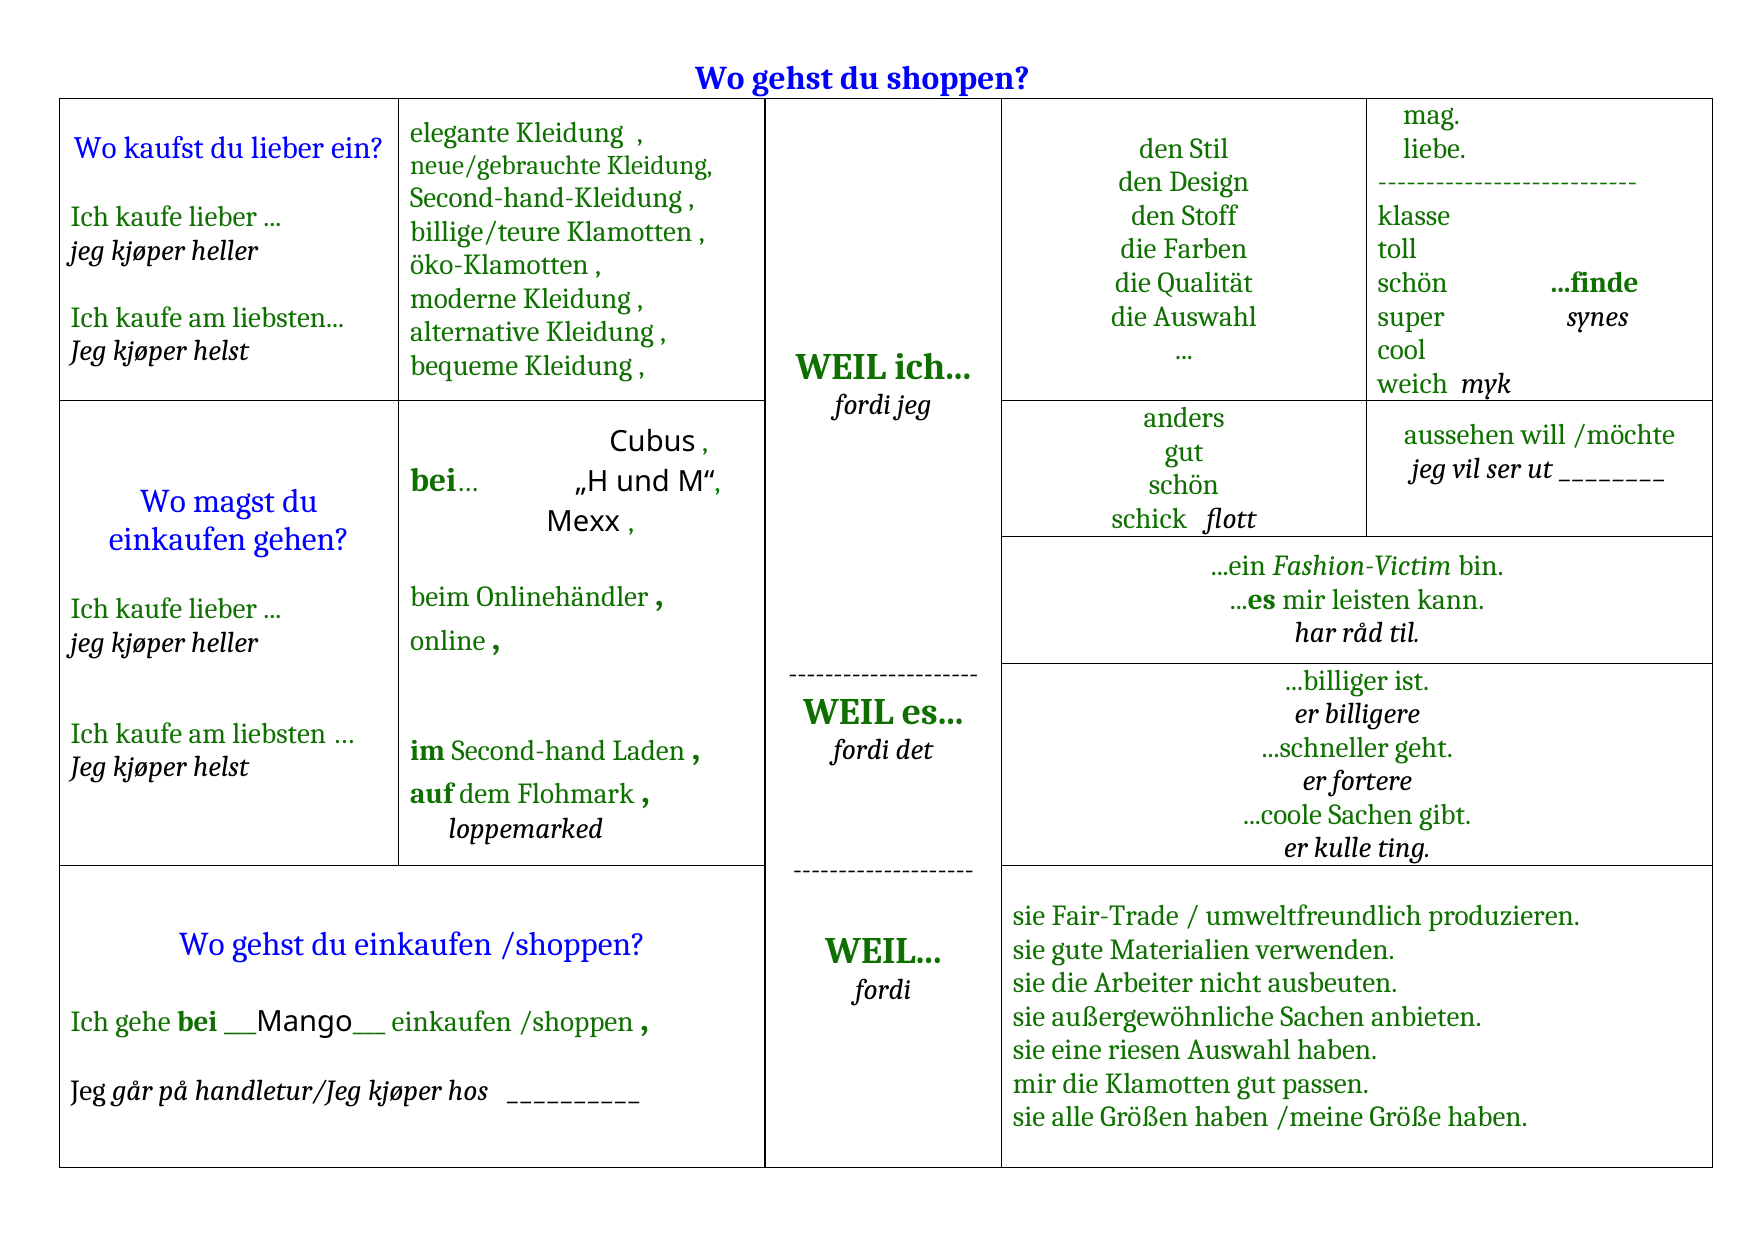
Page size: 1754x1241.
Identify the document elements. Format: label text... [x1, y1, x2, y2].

table_header den Stil den Design den Stoff die Farben die Qualität die Auswahl ... [1002, 99, 1366, 400]
table_cell anders gut schön schick flott [1002, 401, 1366, 536]
table_cell sie Fair-Trade / umweltfreundlich produzieren. sie gute Materialien verwenden. sie die Arbeiter nicht ausbeuten. sie außergewöhnliche Sachen anbieten. sie eine riesen Auswahl haben. mir die Klamotten gut passen. sie alle Größen haben /meine Größe haben. [1002, 866, 1712, 1167]
table_cell Cubus , bei… „H und M“, Mexx , beim Onlinehändler , online , im Second-hand Laden , auf dem Flohmark , loppemarked [399, 401, 764, 865]
table_header Wo kaufst du lieber ein? Ich kaufe lieber ... jeg kjøper heller Ich kaufe am liebsten... Jeg kjøper helst [60, 99, 398, 400]
table_header mag. liebe. --------------------------- klasse toll schön ...finde super synes cool weich myk [1367, 99, 1712, 400]
table_header elegante Kleidung , neue/gebrauchte Kleidung, Second-hand-Kleidung , billige/teure Klamotten , öko-Klamotten , moderne Kleidung , alternative Kleidung , bequeme Kleidung , [399, 99, 764, 400]
text Wo gehst du shoppen? [118, 59, 1606, 97]
table_cell Wo gehst du einkaufen /shoppen? Ich gehe bei ___Mango___ einkaufen /shoppen , Jeg går på handletur/Jeg kjøper hos __________ [60, 866, 764, 1167]
table_cell aussehen will /möchte jeg vil ser ut ________ [1367, 401, 1712, 536]
table_cell ...billiger ist. er billigere ...schneller geht. er fortere ...coole Sachen gibt. er kulle ting. [1002, 664, 1712, 865]
table_cell Wo magst du einkaufen gehen? Ich kaufe lieber ... jeg kjøper heller Ich kaufe am liebsten … Jeg kjøper helst [60, 401, 398, 865]
table_header WEIL ich... fordi jeg --------------------- WEIL es... fordi det -------------------- WEIL... fordi [766, 99, 1001, 1167]
table_cell ...ein Fashion-Victim bin. ...es mir leisten kann. har råd til. [1002, 537, 1712, 663]
